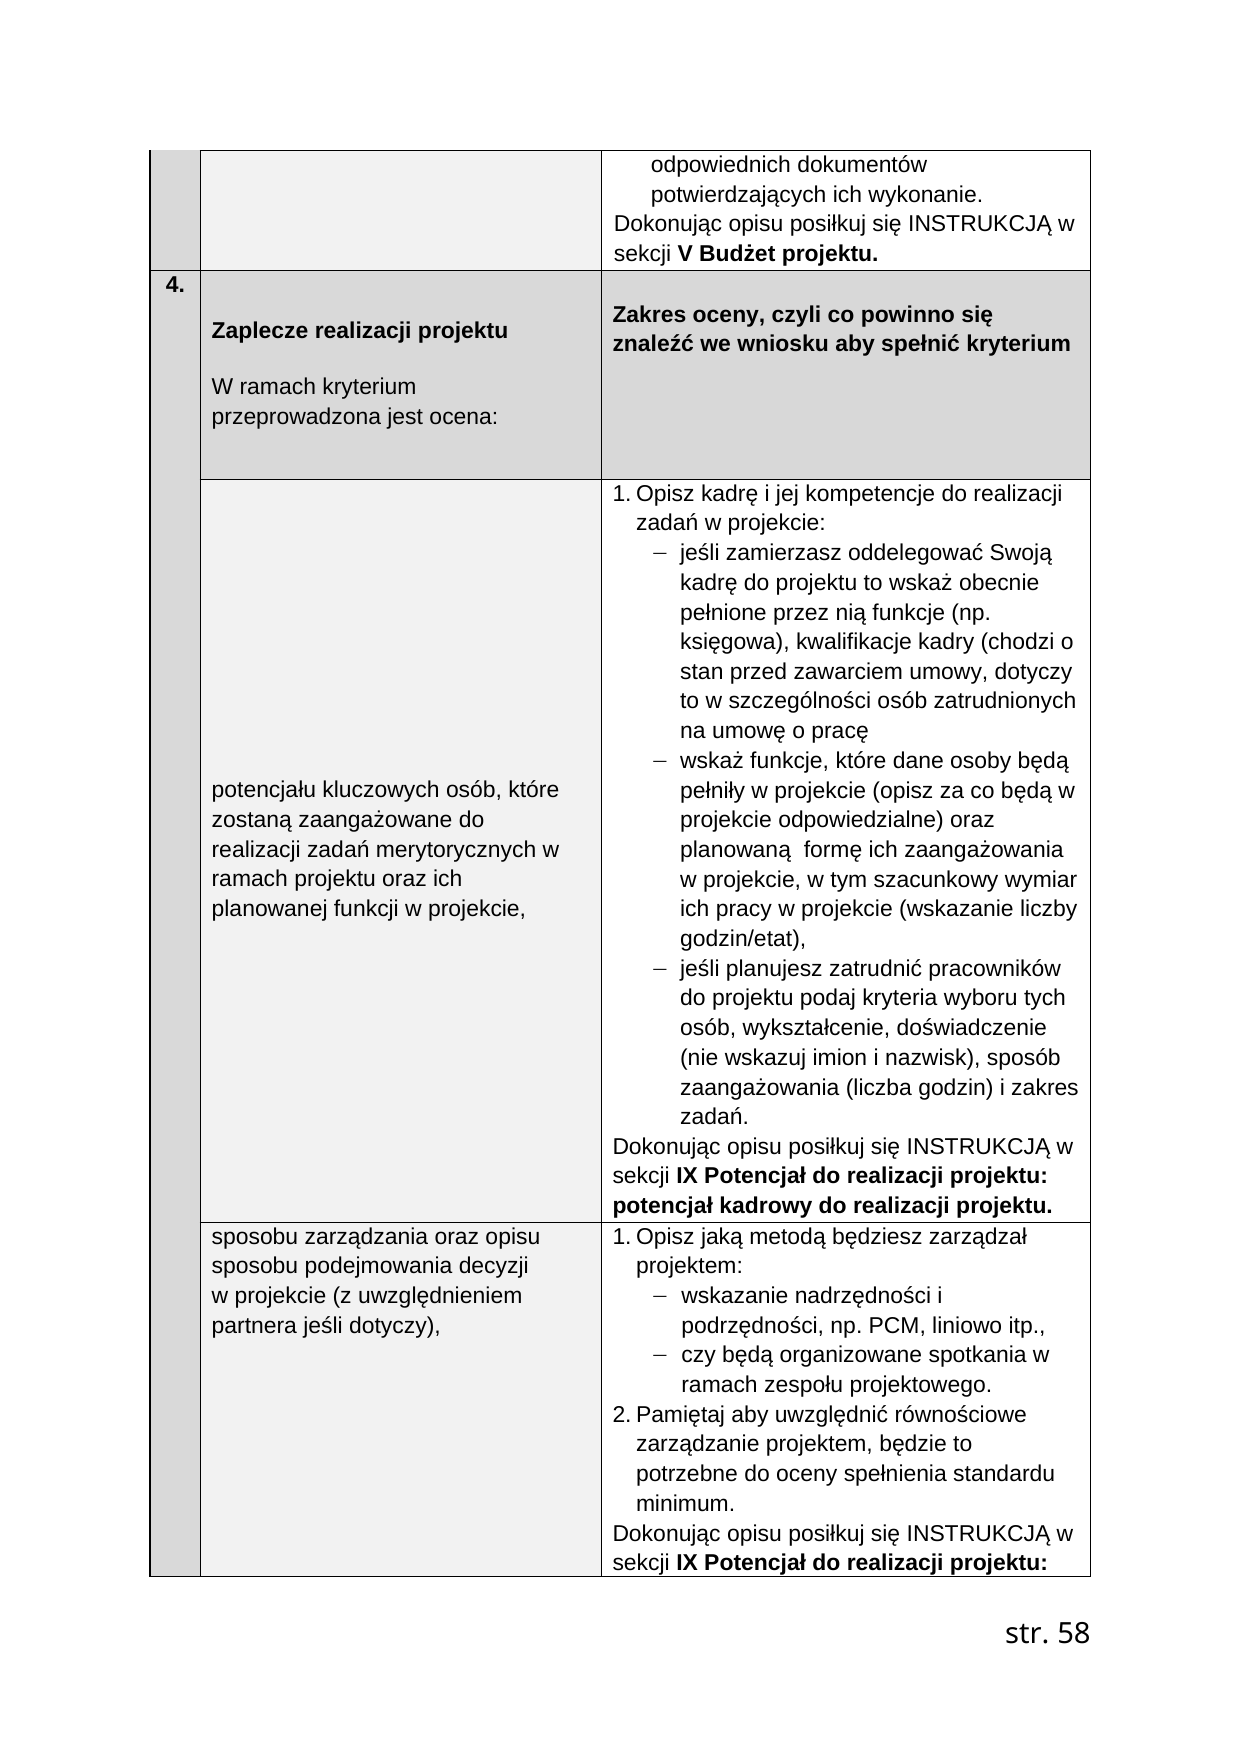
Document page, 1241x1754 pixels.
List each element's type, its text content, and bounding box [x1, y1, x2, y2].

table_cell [201, 1223, 601, 1576]
table_cell Opisz kadrę i jej kompetencje do realizacji zadań w projekcie: jeśli zamierzasz oddelegować Swoją kadrę do projektu to wskaż obecnie pełnione przez nią funkcje (np. księgowa), kwalifikacje kadry (chodzi o stan przed zawarciem umowy, dotyczy to w szczególności osób zatrudnionych na umowę o pracę wskaż funkcje, które dane osoby będą pełniły w projekcie (opisz za co będą w projekcie odpowiedzialne) oraz planowaną formę ich zaangażowania w projekcie, w tym szacunkowy wymiar ich pracy w projekcie (wskazanie liczby godzin/etat), jeśli planujesz zatrudnić pracowników do projektu podaj kryteria wyboru tych osób, wykształcenie, doświadczenie (nie wskazuj imion i nazwisk), sposób zaangażowania (liczba godzin) i zakres zadań. Dokonując opisu posiłkuj się INSTRUKCJĄ w sekcji IX Potencjał do realizacji projektu: potencjał kadrowy do realizacji projektu. [602, 480, 1090, 1222]
table_cell Zaplecze realizacji projektu W ramach kryterium przeprowadzona jest ocena: [201, 271, 601, 479]
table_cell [201, 151, 601, 270]
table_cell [602, 151, 1090, 270]
table_cell Zakres oceny, czyli co powinno się znaleźć we wniosku aby spełnić kryterium [602, 271, 1090, 479]
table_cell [602, 1223, 1090, 1576]
table_cell 4. [151, 271, 200, 1576]
table_cell potencjału kluczowych osób, które zostaną zaangażowane do realizacji zadań merytorycznych w ramach projektu oraz ich planowanej funkcji w projekcie, [201, 480, 601, 1222]
